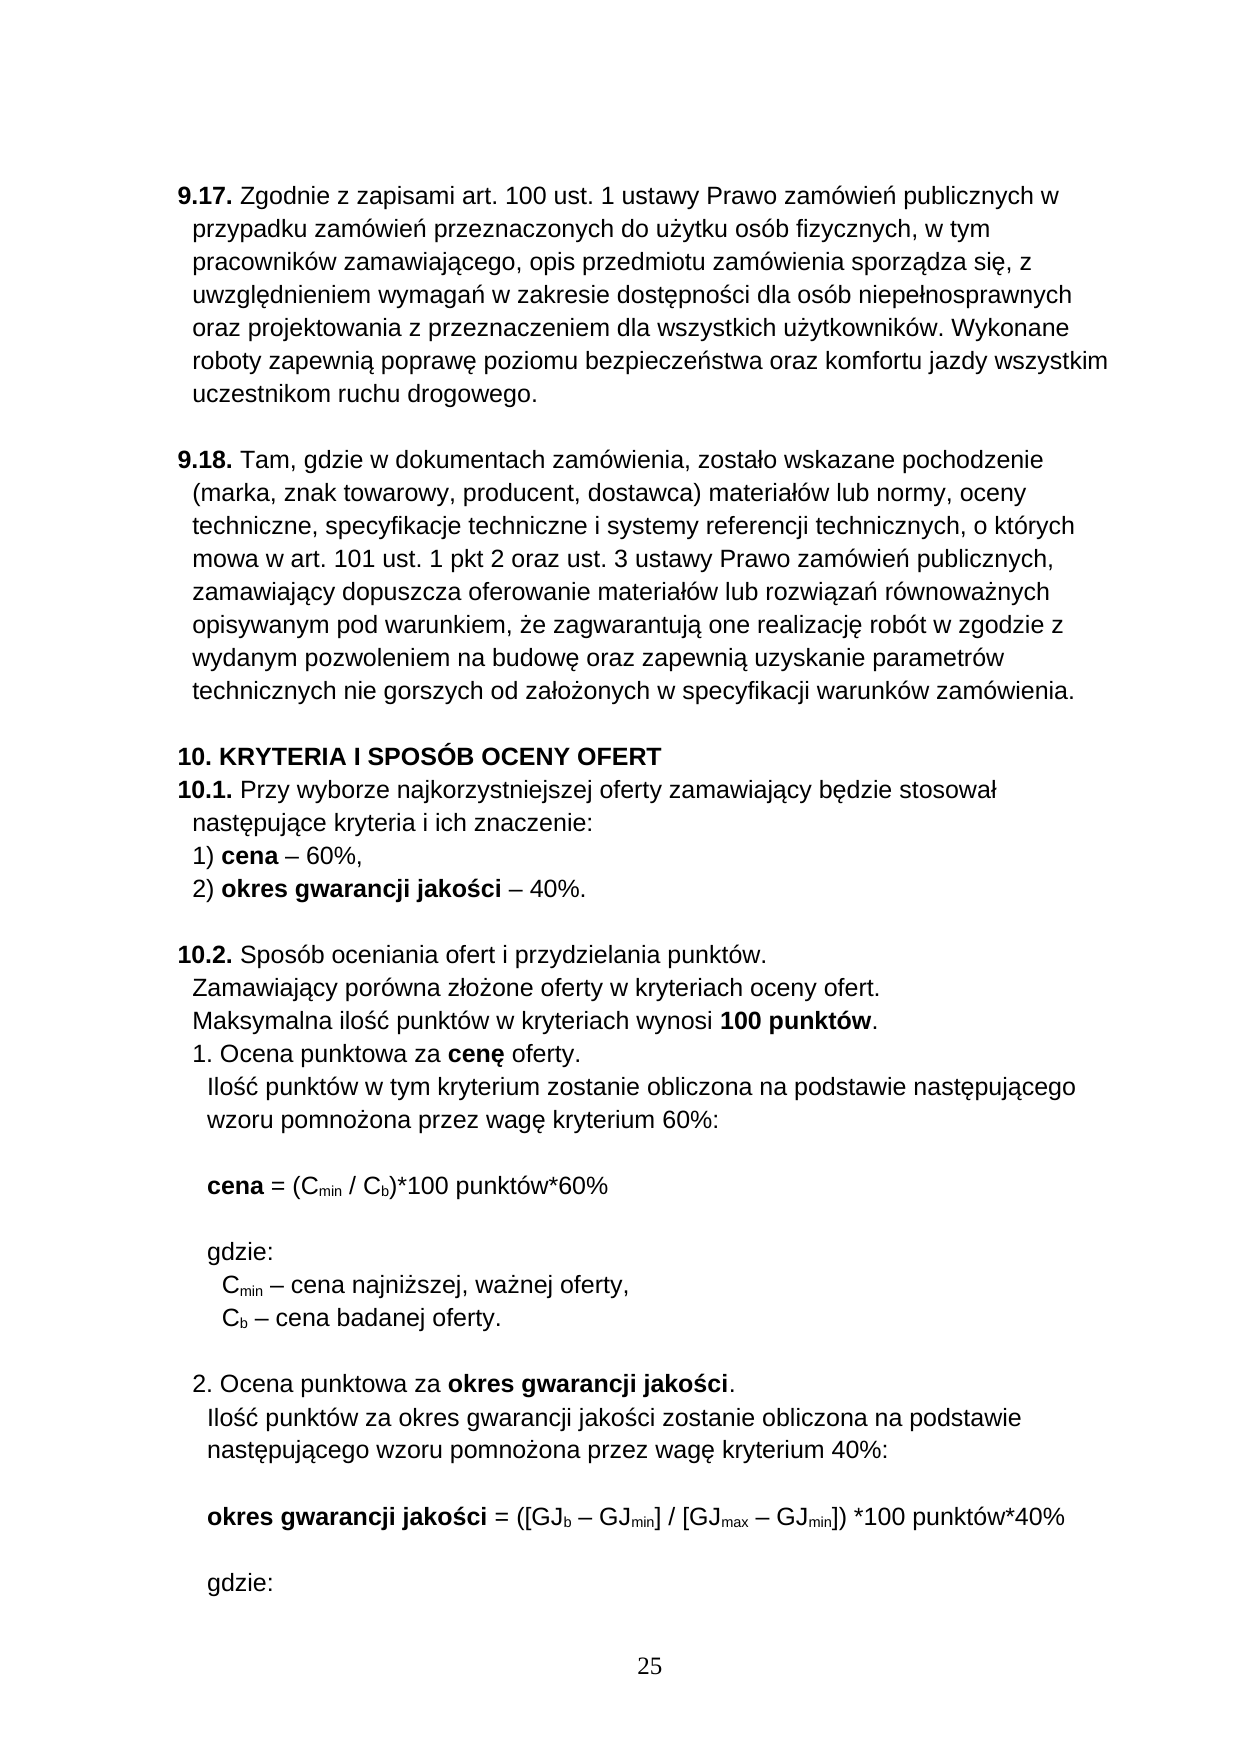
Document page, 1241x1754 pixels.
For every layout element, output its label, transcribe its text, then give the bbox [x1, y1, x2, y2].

text 10.2. Sposób oceniania ofert i przydzielania punktów. [177, 940, 1122, 969]
text Ilość punktów za okres gwarancji jakości zostanie obliczona na podstawie następującego wzoru pomnożona przez wagę kryterium 40%: [207, 1402, 1122, 1464]
text Maksymalna ilość punktów w kryteriach wynosi 100 punktów. [192, 1006, 1122, 1035]
text Ilość punktów w tym kryterium zostanie obliczona na podstawie następującego wzoru pomnożona przez wagę kryterium 60%: [207, 1072, 1122, 1134]
text cena = (Cmin / Cb)*100 punktów*60% [207, 1171, 1122, 1200]
text 9.17. Zgodnie z zapisami art. 100 ust. 1 ustawy Prawo zamówień publicznych w przypadku zamówień przeznaczonych do użytku osób fizycznych, w tym pracowników zamawiającego, opis przedmiotu zamówienia sporządza się, z uwzględnieniem wymagań w zakresie dostępności dla osób niepełnosprawnych oraz projektowania z przeznaczeniem dla wszystkich użytkowników. Wykonane roboty zapewnią poprawę poziomu bezpieczeństwa oraz komfortu jazdy wszystkim uczestnikom ruchu drogowego. [177, 181, 1122, 408]
text Zamawiający porówna złożone oferty w kryteriach oceny ofert. [192, 973, 1122, 1002]
text 1. Ocena punktowa za cenę oferty. [192, 1039, 1122, 1068]
text okres gwarancji jakości = ([GJb – GJmin] / [GJmax – GJmin]) *100 punktów*40% [207, 1502, 1122, 1530]
text 10. KRYTERIA I SPOSÓB OCENY OFERT [177, 742, 1122, 771]
text gdzie: [207, 1568, 1122, 1596]
text Cmin – cena najniższej, ważnej oferty, [222, 1270, 1122, 1299]
text 1) cena – 60%, [192, 841, 1122, 870]
text Cb – cena badanej oferty. [222, 1303, 1122, 1332]
text 2. Ocena punktowa za okres gwarancji jakości. [192, 1369, 1122, 1398]
text 2) okres gwarancji jakości – 40%. [192, 874, 1122, 903]
text 10.1. Przy wyborze najkorzystniejszej oferty zamawiający będzie stosował następujące kryteria i ich znaczenie: [177, 775, 1122, 837]
text 9.18. Tam, gdzie w dokumentach zamówienia, zostało wskazane pochodzenie (marka, znak towarowy, producent, dostawca) materiałów lub normy, oceny techniczne, specyfikacje techniczne i systemy referencji technicznych, o których mowa w art. 101 ust. 1 pkt 2 oraz ust. 3 ustawy Prawo zamówień publicznych, zamawiający dopuszcza oferowanie materiałów lub rozwiązań równoważnych opisywanym pod warunkiem, że zagwarantują one realizację robót w zgodzie z wydanym pozwoleniem na budowę oraz zapewnią uzyskanie parametrów technicznych nie gorszych od założonych w specyfikacji warunków zamówienia. [177, 445, 1122, 705]
text gdzie: [207, 1237, 1122, 1266]
